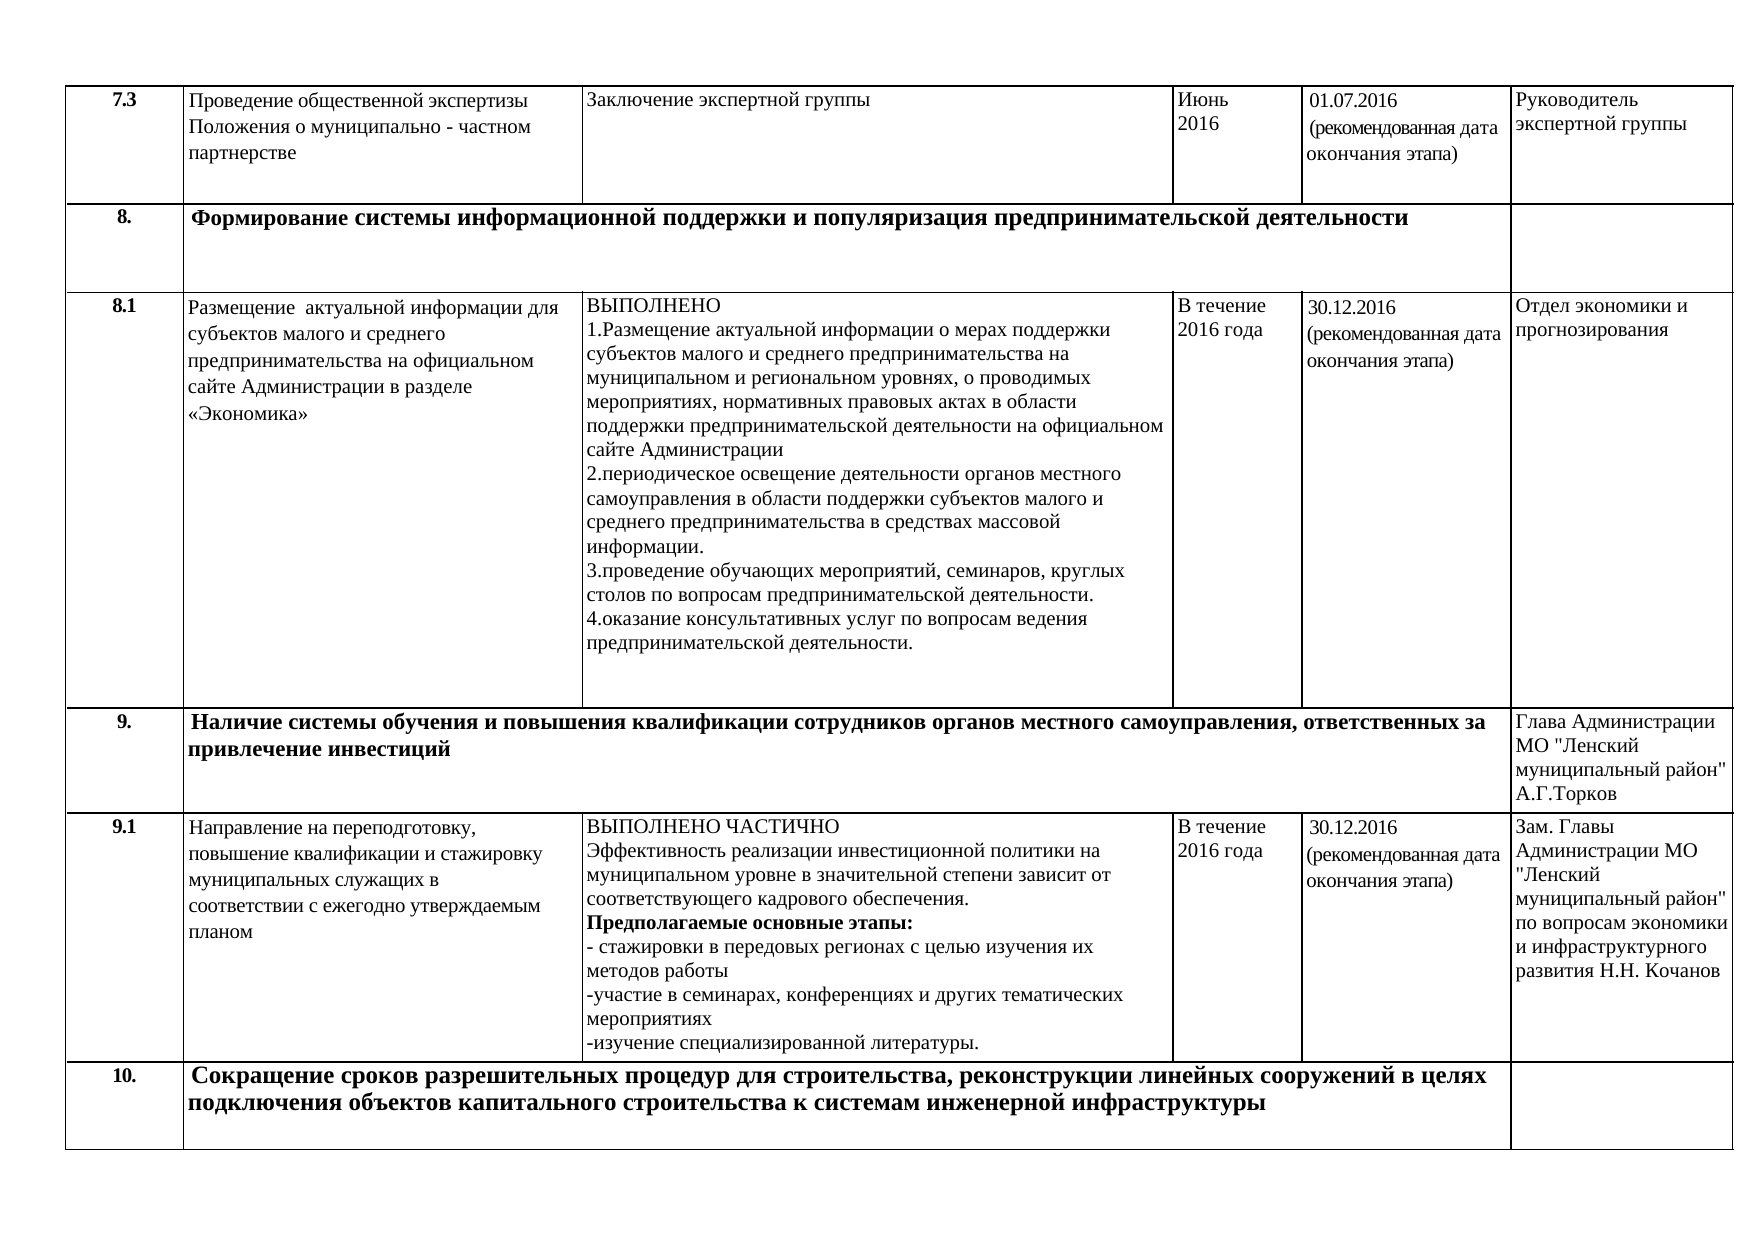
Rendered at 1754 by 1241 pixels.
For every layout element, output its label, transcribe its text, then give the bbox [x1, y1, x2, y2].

table_cell В течение 2016 года [1174, 814, 1301, 1061]
table_cell Размещение актуальной информации для субъектов малого и среднего предпринимательства на официальном сайте Администрации в разделе «Экономика» [184, 293, 582, 707]
table_cell [1512, 1063, 1732, 1149]
table_cell Глава Администрации МО "Ленский муниципальный район" А.Г.Торков [1512, 709, 1732, 812]
table_cell Сокращение сроков разрешительных процедур для строительства, реконструкции линейных сооружений в целях подключения объектов капитального строительства к системам инженерной инфраструктуры [184, 1063, 1510, 1149]
table_cell Направление на переподготовку, повышение квалификации и стажировку муниципальных служащих в соответствии с ежегодно утверждаемым планом [184, 814, 582, 1061]
table_cell В течение 2016 года [1174, 293, 1301, 707]
table_cell [1512, 205, 1732, 291]
table_cell 9. [66, 708, 183, 812]
table_cell ВЫПОЛНЕНО 1.Размещение актуальной информации о мерах поддержки субъектов малого и среднего предпринимательства на муниципальном и региональном уровнях, о проводимых мероприятиях, нормативных правовых актах в области поддержки предпринимательской деятельности на официальном сайте Администрации 2.периодическое освещение деятельности органов местного самоуправления в области поддержки субъектов малого и среднего предпринимательства в средствах массовой информации. 3.проведение обучающих мероприятий, семинаров, круглых столов по вопросам предпринимательской деятельности. 4.оказание консультативных услуг по вопросам ведения предпринимательской деятельности. [583, 293, 1172, 707]
table_cell 30.12.2016 (рекомендованная дата окончания этапа) [1303, 814, 1510, 1061]
table_cell Формирование системы информационной поддержки и популяризация предпринимательской деятельности [184, 205, 1510, 291]
table_cell Отдел экономики и прогнозирования [1512, 293, 1732, 707]
table_cell 7.3 [66, 87, 183, 203]
table_cell 8. [66, 204, 183, 291]
table_cell ВЫПОЛНЕНО ЧАСТИЧНО Эффективность реализации инвестиционной политики на муниципальном уровне в значительной степени зависит от соответствующего кадрового обеспечения. Предполагаемые основные этапы: - стажировки в передовых регионах с целью изучения их методов работы -участие в семинарах, конференциях и других тематических мероприятиях -изучение специализированной литературы. [583, 814, 1172, 1061]
table_cell 9.1 [66, 813, 183, 1061]
table_cell Наличие системы обучения и повышения квалификации сотрудников органов местного самоуправления, ответственных за привлечение инвестиций [184, 709, 1510, 812]
table_cell Руководитель экспертной группы [1512, 87, 1732, 203]
table_cell 8.1 [66, 293, 183, 707]
table_cell Проведение общественной экспертизы Положения о муниципально - частном партнерстве [184, 87, 582, 203]
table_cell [1303, 87, 1510, 203]
table_cell 30.12.2016 (рекомендованная дата окончания этапа) [1303, 293, 1510, 707]
table_cell 10. [66, 1062, 183, 1149]
table_cell Зам. Главы Администрации МО "Ленский муниципальный район" по вопросам экономики и инфраструктурного развития Н.Н. Кочанов [1512, 814, 1732, 1061]
table_cell Июнь 2016 [1174, 87, 1301, 203]
